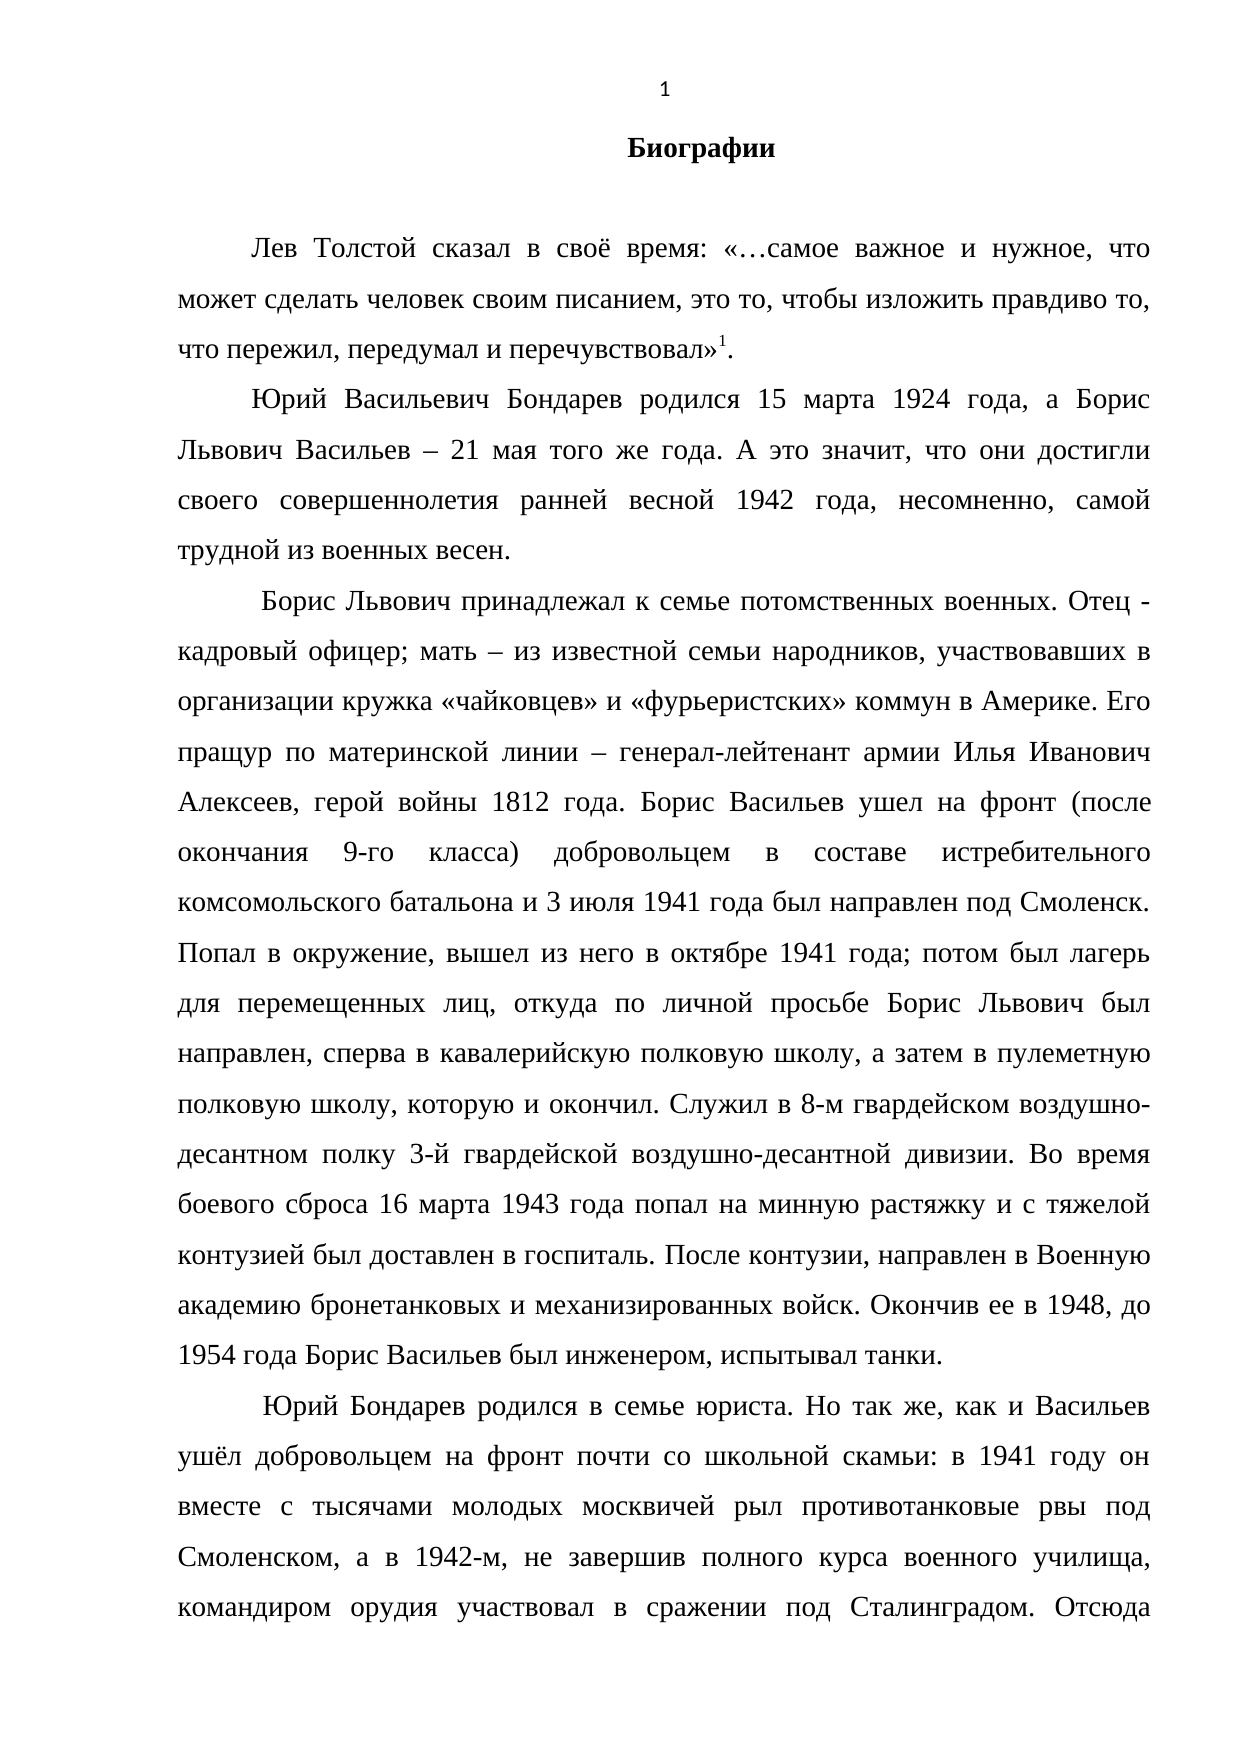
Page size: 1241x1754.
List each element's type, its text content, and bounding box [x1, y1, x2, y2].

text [177, 1388, 1152, 1622]
text Биографии [185, 130, 1144, 163]
text Борис Львович принадлежал к семье потомственных военных. Отец - кадровый офицер; мать – из известной семьи народников, участвовавших в организации кружка «чайковцев» и «фурьеристских» коммун в Америке. Его пращур по материнской линии – генерал-лейтенант армии Илья Иванович Алексеев, герой войны 1812 года. Борис Васильев ушел на фронт (после окончания 9-го класса) добровольцем в составе истребительного комсомольского батальона и 3 июля 1941 года был направлен под Смоленск. Попал в окружение, вышел из него в октябре 1941 года; потом был лагерь для перемещенных лиц, откуда по личной просьбе Борис Львович был направлен, сперва в кавалерийскую полковую школу, а затем в пулеметную полковую школу, которую и окончил. Служил в 8-м гвардейском воздушно-десантном полку 3-й гвардейской воздушно-десантной дивизии. Во время боевого сброса 16 марта 1943 года попал на минную растяжку и с тяжелой контузией был доставлен в госпиталь. После контузии, направлен в Военную академию бронетанковых и механизированных войск. Окончив ее в 1948, до 1954 года Борис Васильев был инженером, испытывал танки. [177, 583, 1152, 1371]
text Лев Толстой сказал в своё время: «…самое важное и нужное, что может сделать человек своим писанием, это то, чтобы изложить правдиво то, что пережил, передумал и перечувствовал»1. [177, 231, 1152, 365]
text Юрий Васильевич Бондарев родился 15 марта 1924 года, а Борис Львович Васильев – 21 мая того же года. А это значит, что они достигли своего совершеннолетия ранней весной 1942 года, несомненно, самой трудной из военных весен. [177, 381, 1152, 566]
